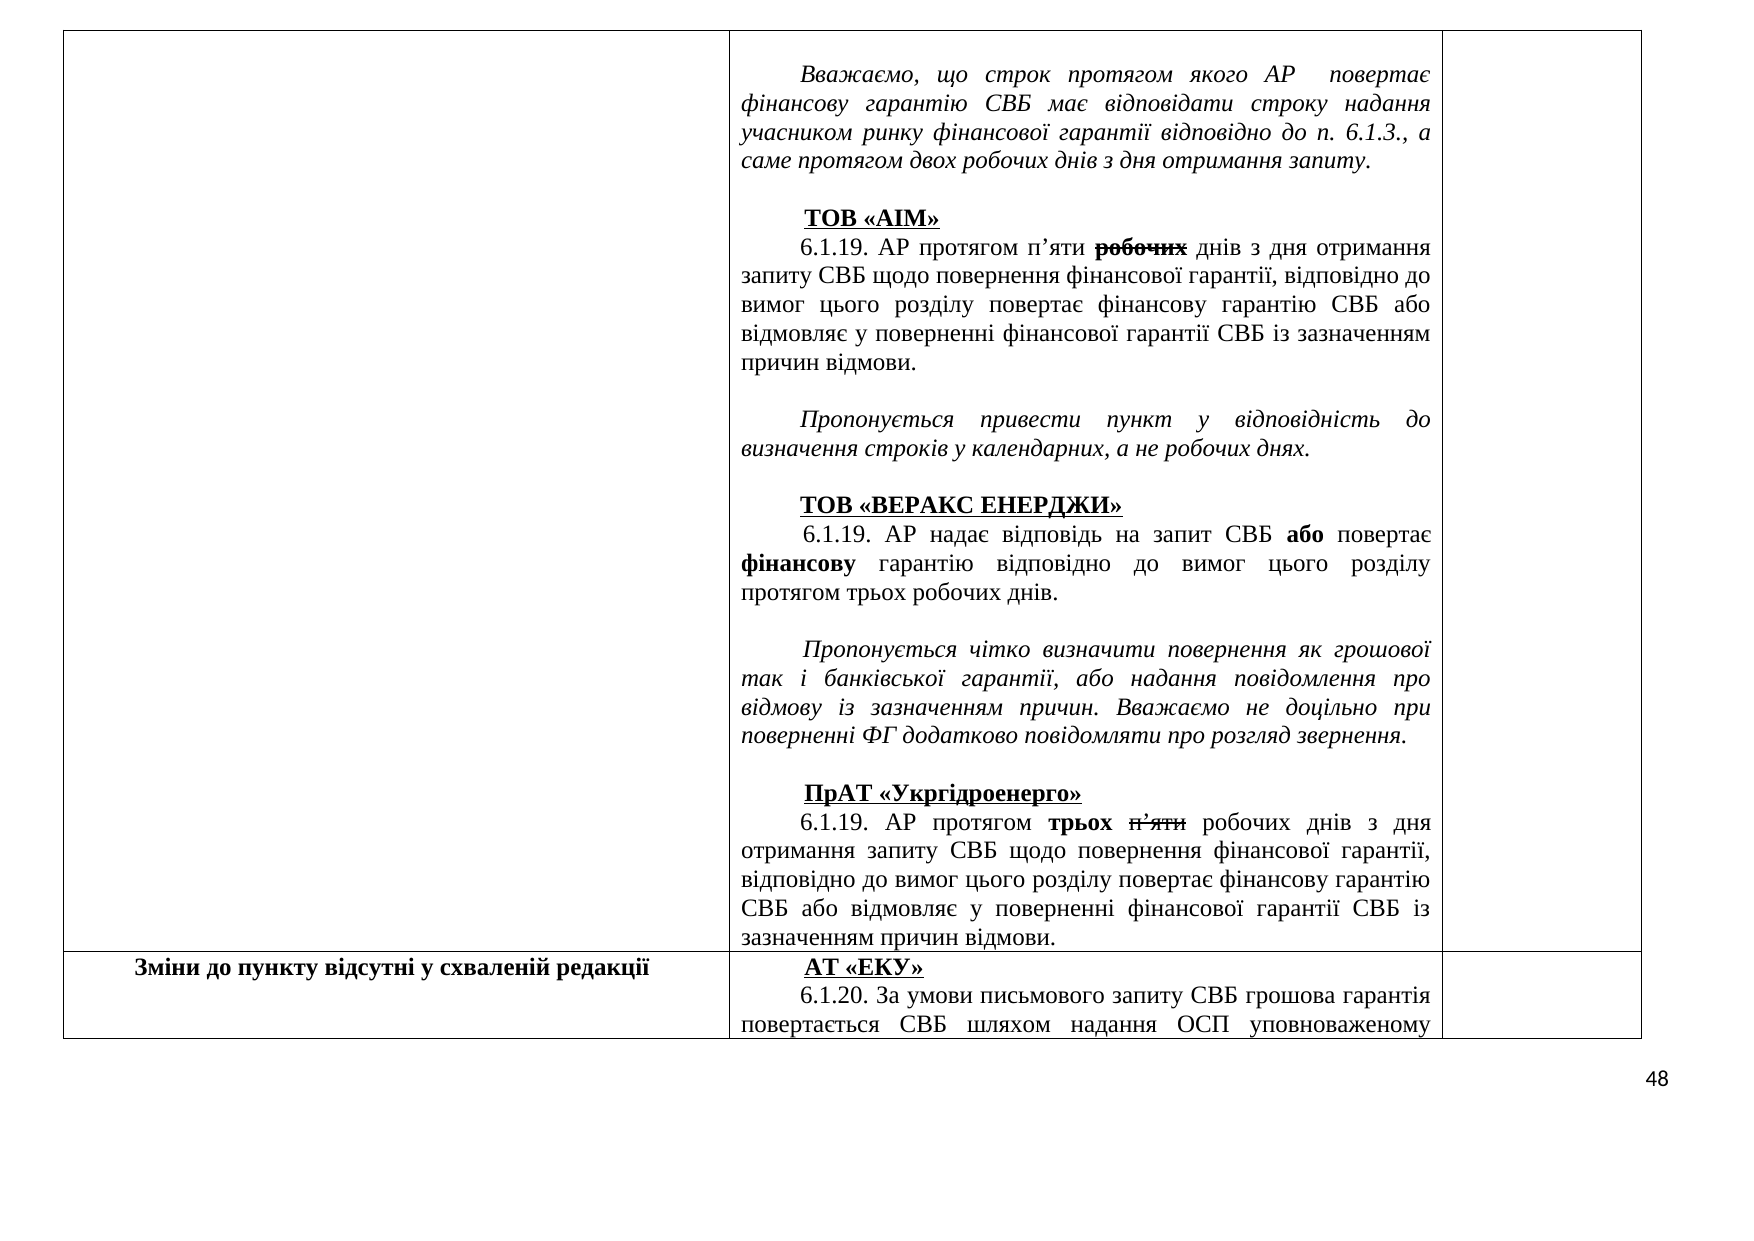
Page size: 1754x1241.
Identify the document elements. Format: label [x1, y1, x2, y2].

table_cell [1443, 952, 1641, 1038]
table_cell [64, 952, 729, 1038]
table_cell [1443, 31, 1641, 951]
table_cell [730, 952, 1442, 1038]
table_cell [64, 31, 729, 951]
table_cell [730, 31, 1442, 951]
